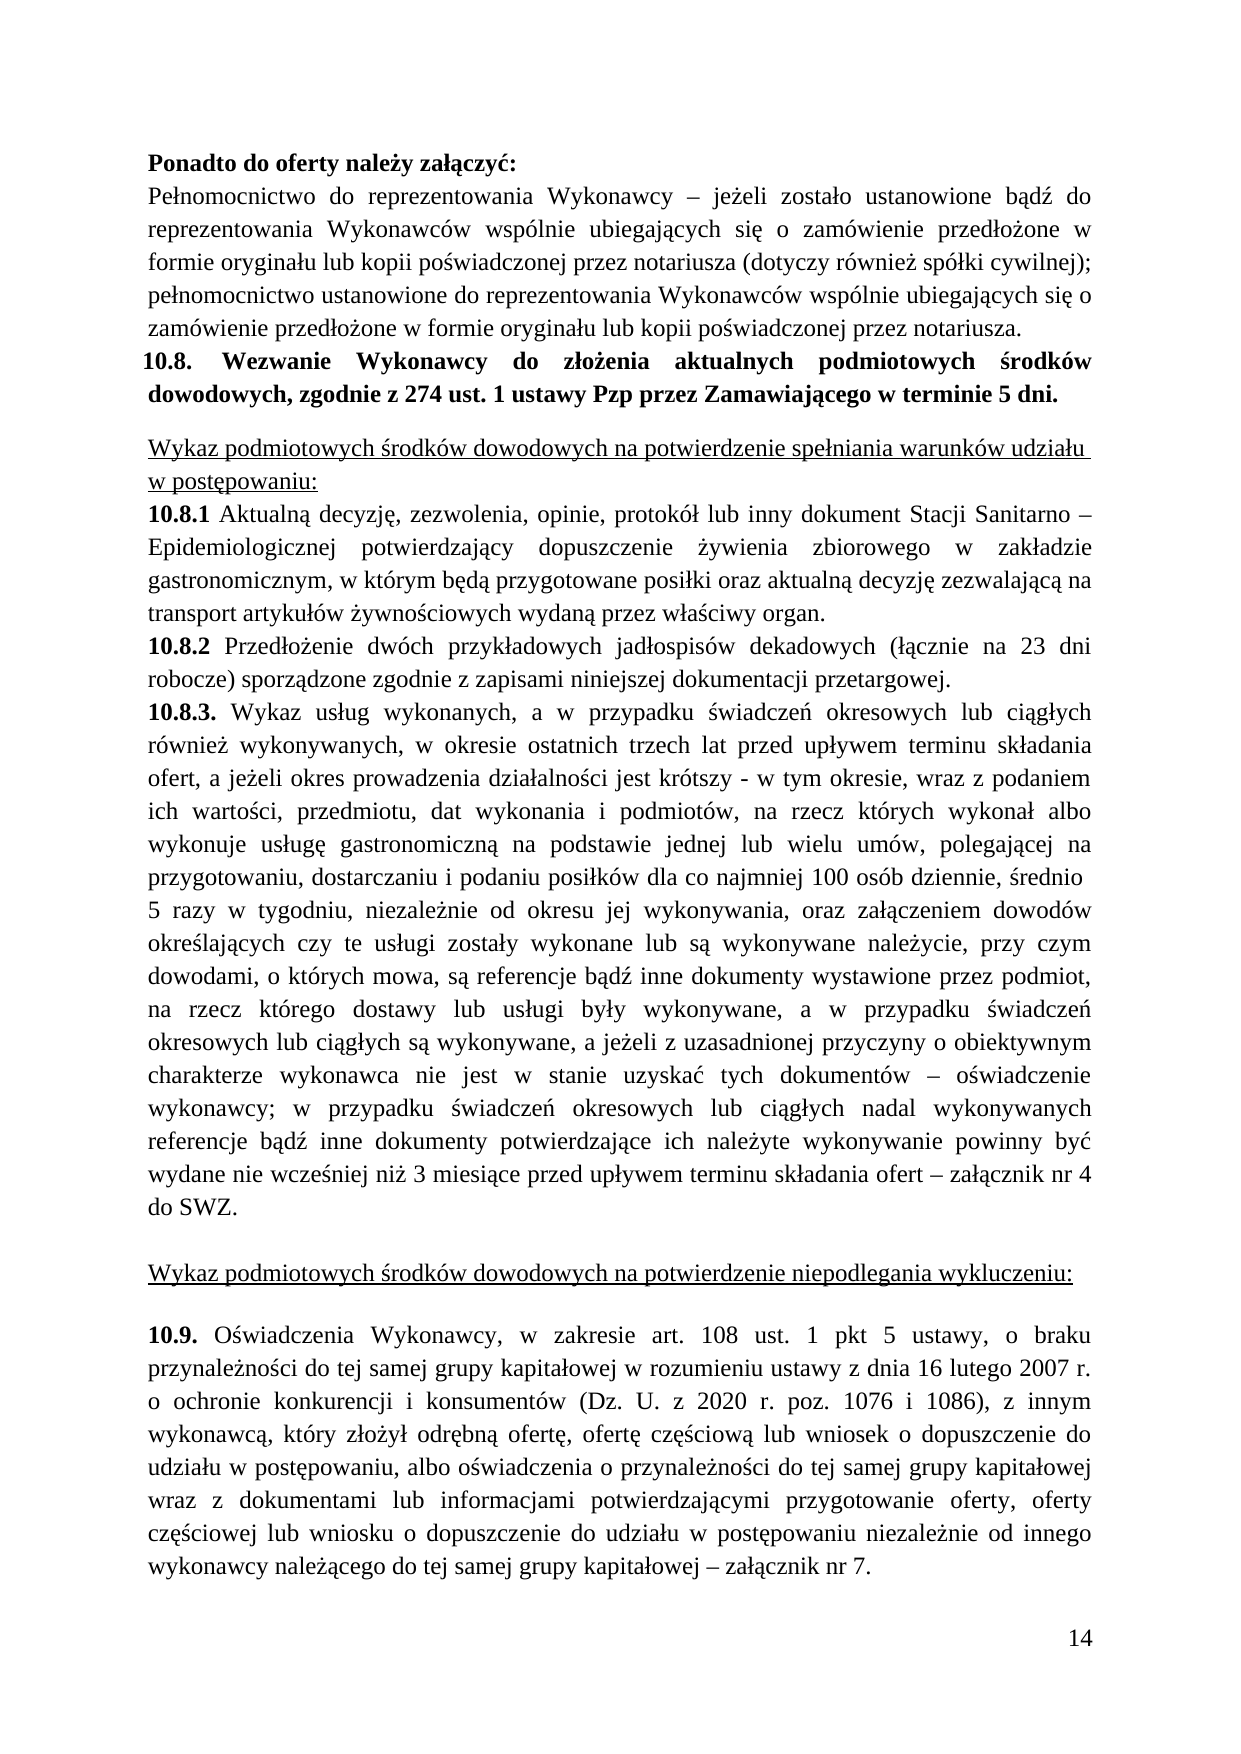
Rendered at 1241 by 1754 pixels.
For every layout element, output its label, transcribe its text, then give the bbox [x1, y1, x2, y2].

text Wykaz podmiotowych środków dowodowych na potwierdzenie niepodlegania wykluczeniu: [148, 1258, 1092, 1287]
text Ponadto do oferty należy załączyć: [148, 148, 1092, 176]
text Pełnomocnictwo do reprezentowania Wykonawcy – jeżeli zostało ustanowione bądź do reprezentowania Wykonawców wspólnie ubiegających się o zamówienie przedłożone w formie oryginału lub kopii poświadczonej przez notariusza (dotyczy również spółki cywilnej); pełnomocnictwo ustanowione do reprezentowania Wykonawców wspólnie ubiegających się o zamówienie przedłożone w formie oryginału lub kopii poświadczonej przez notariusza. [148, 181, 1092, 342]
text 10.9. Oświadczenia Wykonawcy, w zakresie art. 108 ust. 1 pkt 5 ustawy, o braku przynależności do tej samej grupy kapitałowej w rozumieniu ustawy z dnia 16 lutego 2007 r. o ochronie konkurencji i konsumentów (Dz. U. z 2020 r. poz. 1076 i 1086), z innym wykonawcą, który złożył odrębną ofertę, ofertę częściową lub wniosek o dopuszczenie do udziału w postępowaniu, albo oświadczenia o przynależności do tej samej grupy kapitałowej wraz z dokumentami lub informacjami potwierdzającymi przygotowanie oferty, oferty częściowej lub wniosku o dopuszczenie do udziału w postępowaniu niezależnie od innego wykonawcy należącego do tej samej grupy kapitałowej – załącznik nr 7. [148, 1320, 1092, 1580]
text Wykaz podmiotowych środków dowodowych na potwierdzenie spełniania warunków udziału w postępowaniu: [148, 433, 1092, 494]
text 10.8.3. Wykaz usług wykonanych, a w przypadku świadczeń okresowych lub ciągłych również wykonywanych, w okresie ostatnich trzech lat przed upływem terminu składania ofert, a jeżeli okres prowadzenia działalności jest krótszy - w tym okresie, wraz z podaniem ich wartości, przedmiotu, dat wykonania i podmiotów, na rzecz których wykonał albo wykonuje usługę gastronomiczną na podstawie jednej lub wielu umów, polegającej na przygotowaniu, dostarczaniu i podaniu posiłków dla co najmniej 100 osób dziennie, średnio 5 razy w tygodniu, niezależnie od okresu jej wykonywania, oraz załączeniem dowodów określających czy te usługi zostały wykonane lub są wykonywane należycie, przy czym dowodami, o których mowa, są referencje bądź inne dokumenty wystawione przez podmiot, na rzecz którego dostawy lub usługi były wykonywane, a w przypadku świadczeń okresowych lub ciągłych są wykonywane, a jeżeli z uzasadnionej przyczyny o obiektywnym charakterze wykonawca nie jest w stanie uzyskać tych dokumentów – oświadczenie wykonawcy; w przypadku świadczeń okresowych lub ciągłych nadal wykonywanych referencje bądź inne dokumenty potwierdzające ich należyte wykonywanie powinny być wydane nie wcześniej niż 3 miesiące przed upływem terminu składania ofert – załącznik nr 4 do SWZ. [148, 697, 1092, 1221]
text 10.8.1 Aktualną decyzję, zezwolenia, opinie, protokół lub inny dokument Stacji Sanitarno –Epidemiologicznej potwierdzający dopuszczenie żywienia zbiorowego w zakładzie gastronomicznym, w którym będą przygotowane posiłki oraz aktualną decyzję zezwalającą na transport artykułów żywnościowych wydaną przez właściwy organ. [148, 499, 1092, 627]
list Wezwanie Wykonawcy do złożenia aktualnych podmiotowych środków dowodowych, zgodnie z 274 ust. 1 ustawy Pzp przez Zamawiającego w terminie 5 dni. [142, 346, 1092, 408]
text 10.8.2 Przedłożenie dwóch przykładowych jadłospisów dekadowych (łącznie na 23 dni robocze) sporządzone zgodnie z zapisami niniejszej dokumentacji przetargowej. [148, 631, 1092, 693]
